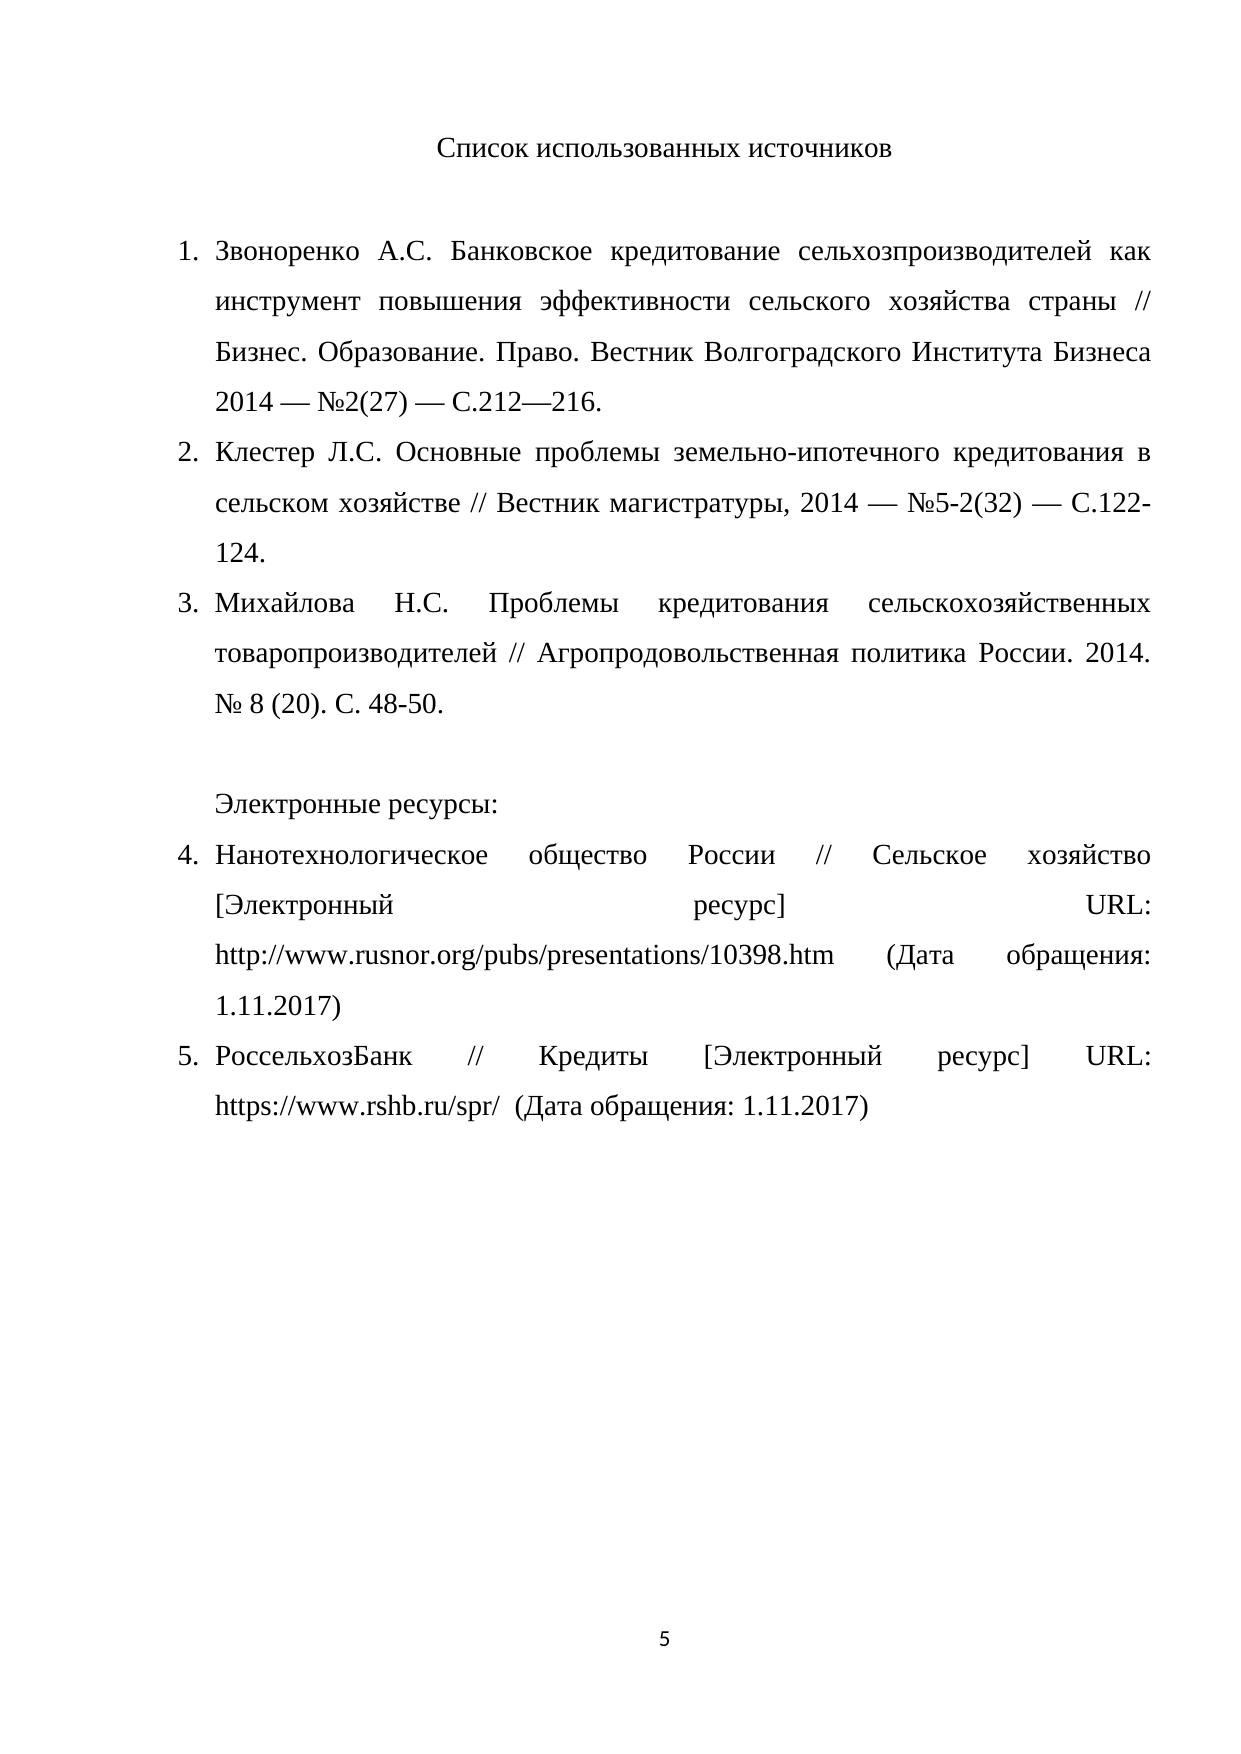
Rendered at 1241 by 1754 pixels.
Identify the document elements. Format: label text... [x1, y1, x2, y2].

list Электронные ресурсы: [214, 787, 1152, 820]
list Михайлова Н.С. Проблемы кредитования сельскохозяйственных товаропроизводителей // Агропродовольственная политика России. 2014. № 8 (20). С. 48-50. [177, 585, 1152, 719]
list Нанотехнологическое общество России // Сельское хозяйство [Электронный ресурс] URL: http://www.rusnor.org/pubs/presentations/10398.htm (Дата обращения: 1.11.2017) [177, 837, 1152, 1021]
list РоссельхозБанк // Кредиты [Электронный ресурс] URL: https://www.rshb.ru/spr/ (Дата обращения: 1.11.2017) [177, 1038, 1152, 1122]
subtitle Список использованных источников [177, 130, 1152, 163]
list Звоноренко А.С. Банковское кредитование сельхозпроизводителей как инструмент повышения эффективности сельского хозяйства страны // Бизнес. Образование. Право. Вестник Волгоградского Института Бизнеса 2014 — №2(27) — С.212—216. [177, 233, 1152, 418]
list Клестер Л.С. Основные проблемы земельно-ипотечного кредитования в сельском хозяйстве // Вестник магистратуры, 2014 — №5-2(32) — С.122-124. [177, 434, 1152, 568]
